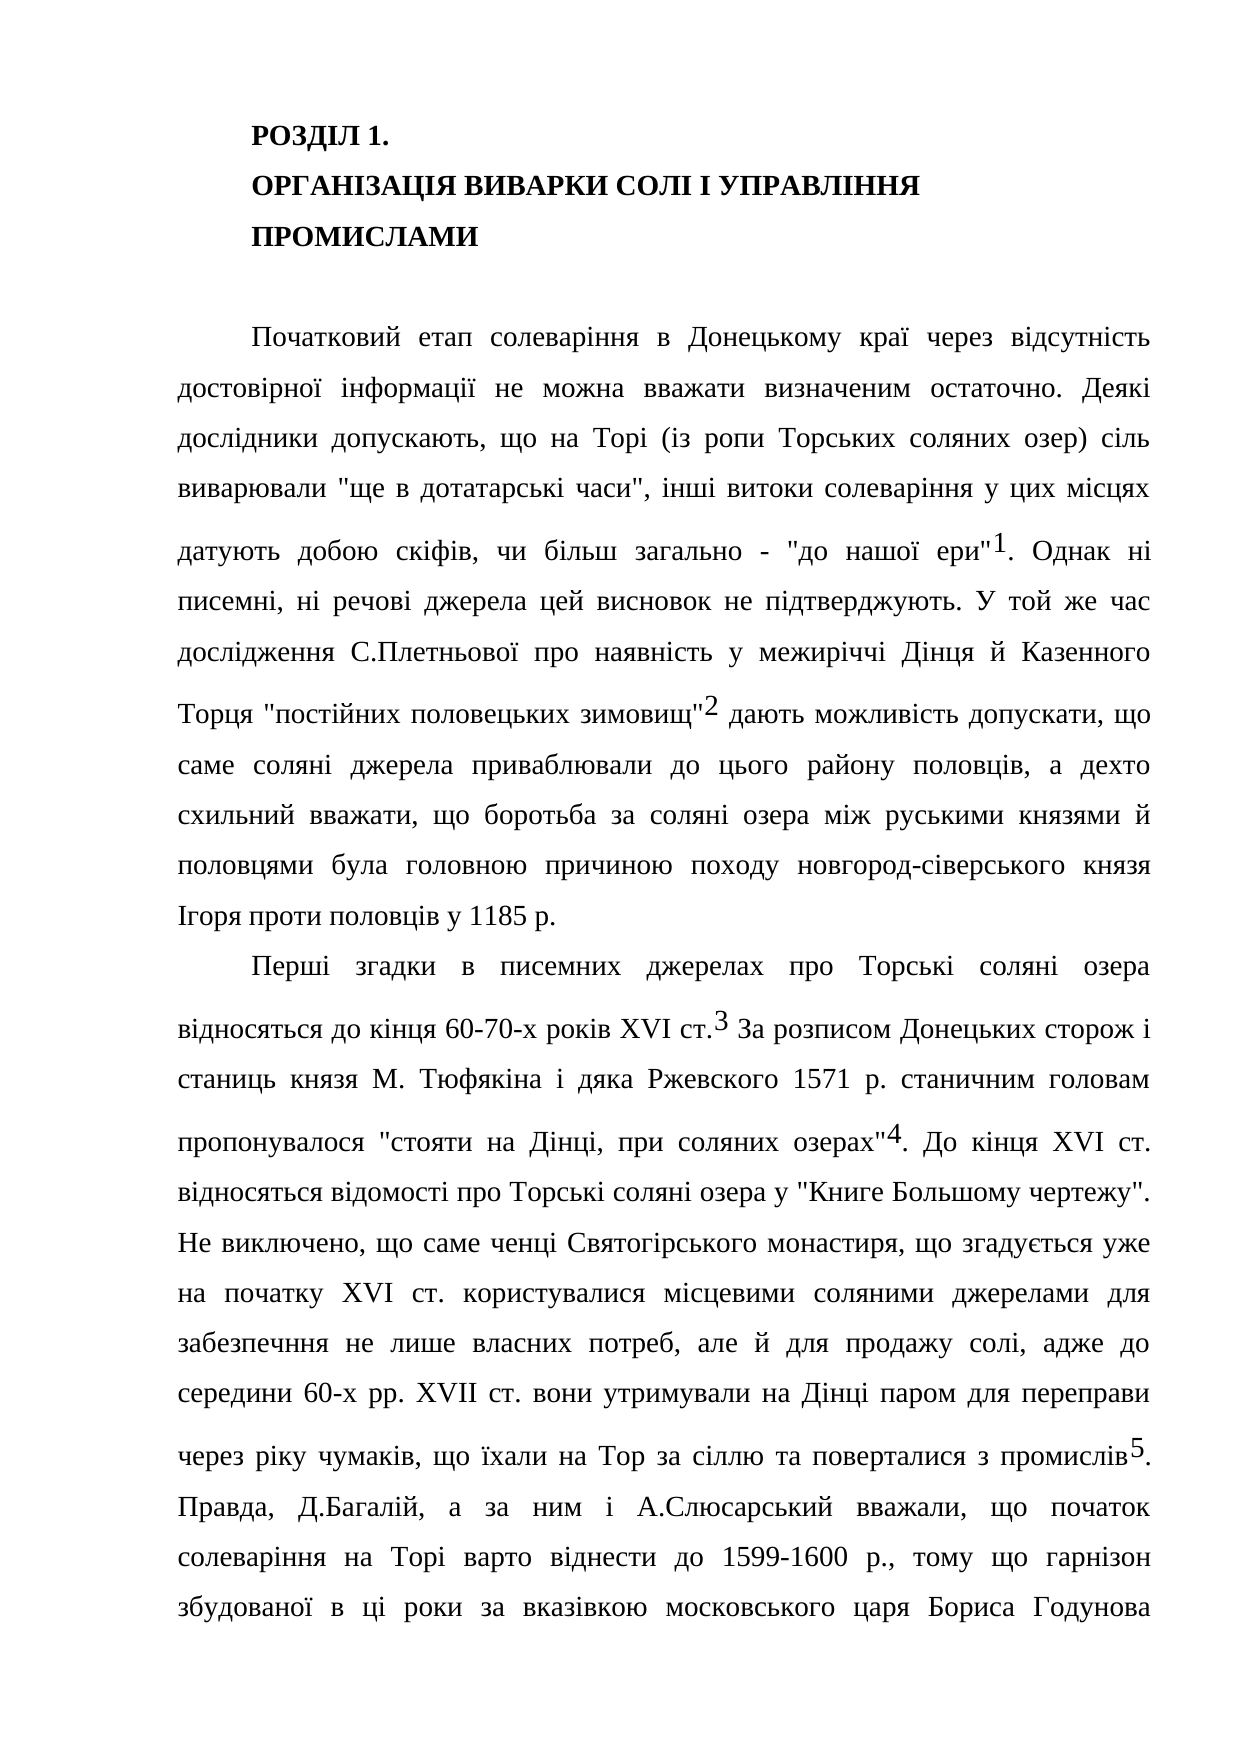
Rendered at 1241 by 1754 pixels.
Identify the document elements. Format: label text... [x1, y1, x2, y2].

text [177, 948, 1152, 1623]
text ОРГАНІЗАЦІЯ ВИВАРКИ СОЛІ І УПРАВЛІННЯ ПРОМИСЛАМИ [251, 168, 1152, 252]
text Розділ 1. [251, 118, 1152, 152]
text Початковий етап солеваріння в Донецькому краї через відсутність достовірної інформації не можна вважати визначеним остаточно. Деякі дослідники допускають, що на Торі (із ропи Торських соляних озер) сіль виварювали "ще в дотатарські часи", інші витоки солеваріння у цих місцях датують добою скіфів, чи більш загально - "до нашої ери"1. Однак ні писемні, ні речові джерела цей висновок не підтверджують. У той же час дослідження С.Плетньової про наявність у межиріччі Дінця й Казенного Торця "постійних половецьких зимовищ"2 дають можливість допускати, що саме соляні джерела приваблювали до цього району половців, а дехто схильний вважати, що боротьба за соляні озера між руськими князями й половцями була головною причиною походу новгород-сіверського князя Ігоря проти половців у 1185 р. [177, 319, 1152, 931]
